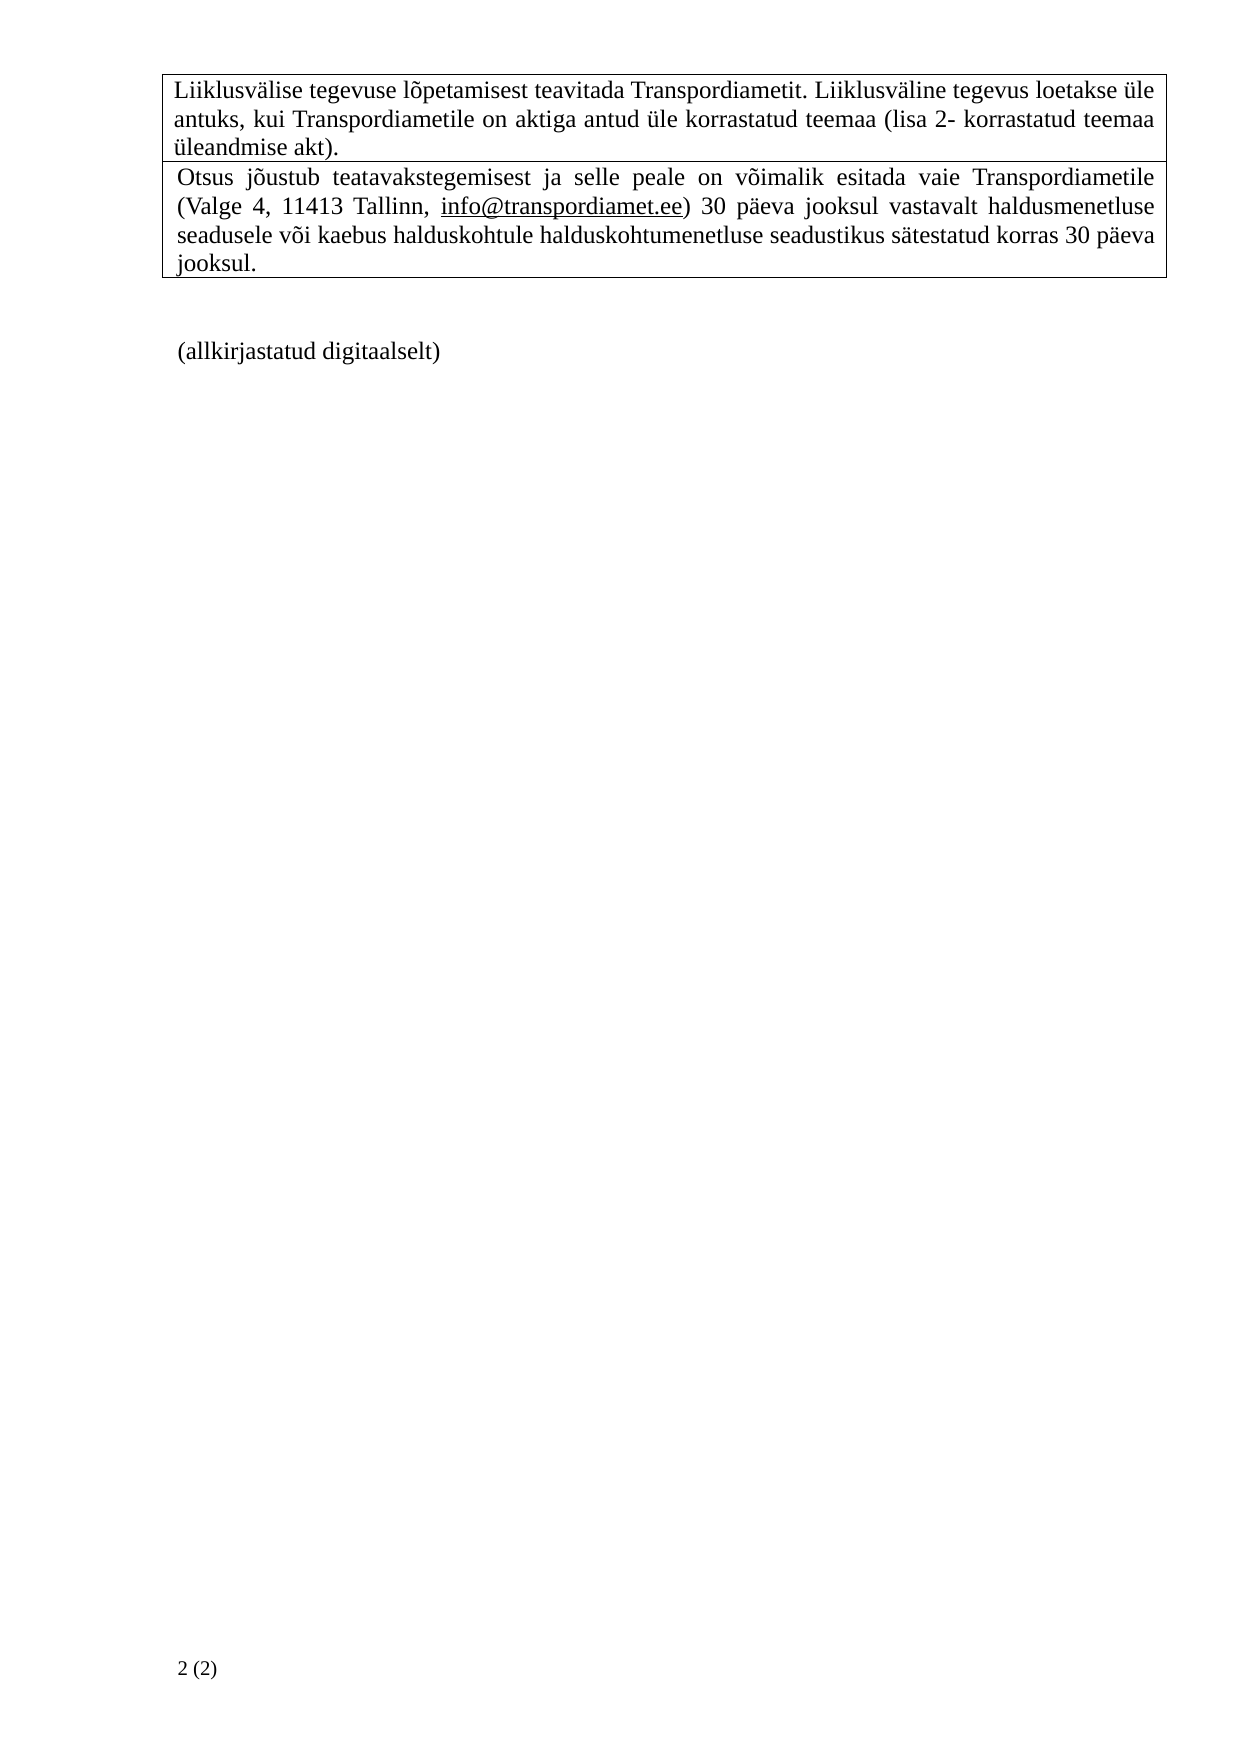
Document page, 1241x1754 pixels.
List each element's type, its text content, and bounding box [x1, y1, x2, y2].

table_cell Liiklusvälise tegevuse lõpetamisest teavitada Transpordiametit. Liiklusväline tegevus loetakse üle antuks, kui Transpordiametile on aktiga antud üle korrastatud teemaa (lisa 2- korrastatud teemaa üleandmise akt). [163, 75, 1166, 161]
table_cell Otsus jõustub teatavakstegemisest ja selle peale on võimalik esitada vaie Transpordiametile (Valge 4, 11413 Tallinn, info@transpordiamet.ee) 30 päeva jooksul vastavalt haldusmenetluse seadusele või kaebus halduskohtule halduskohtumenetluse seadustikus sätestatud korras 30 päeva jooksul. [163, 162, 1166, 277]
text (allkirjastatud digitaalselt) [177, 336, 1152, 364]
